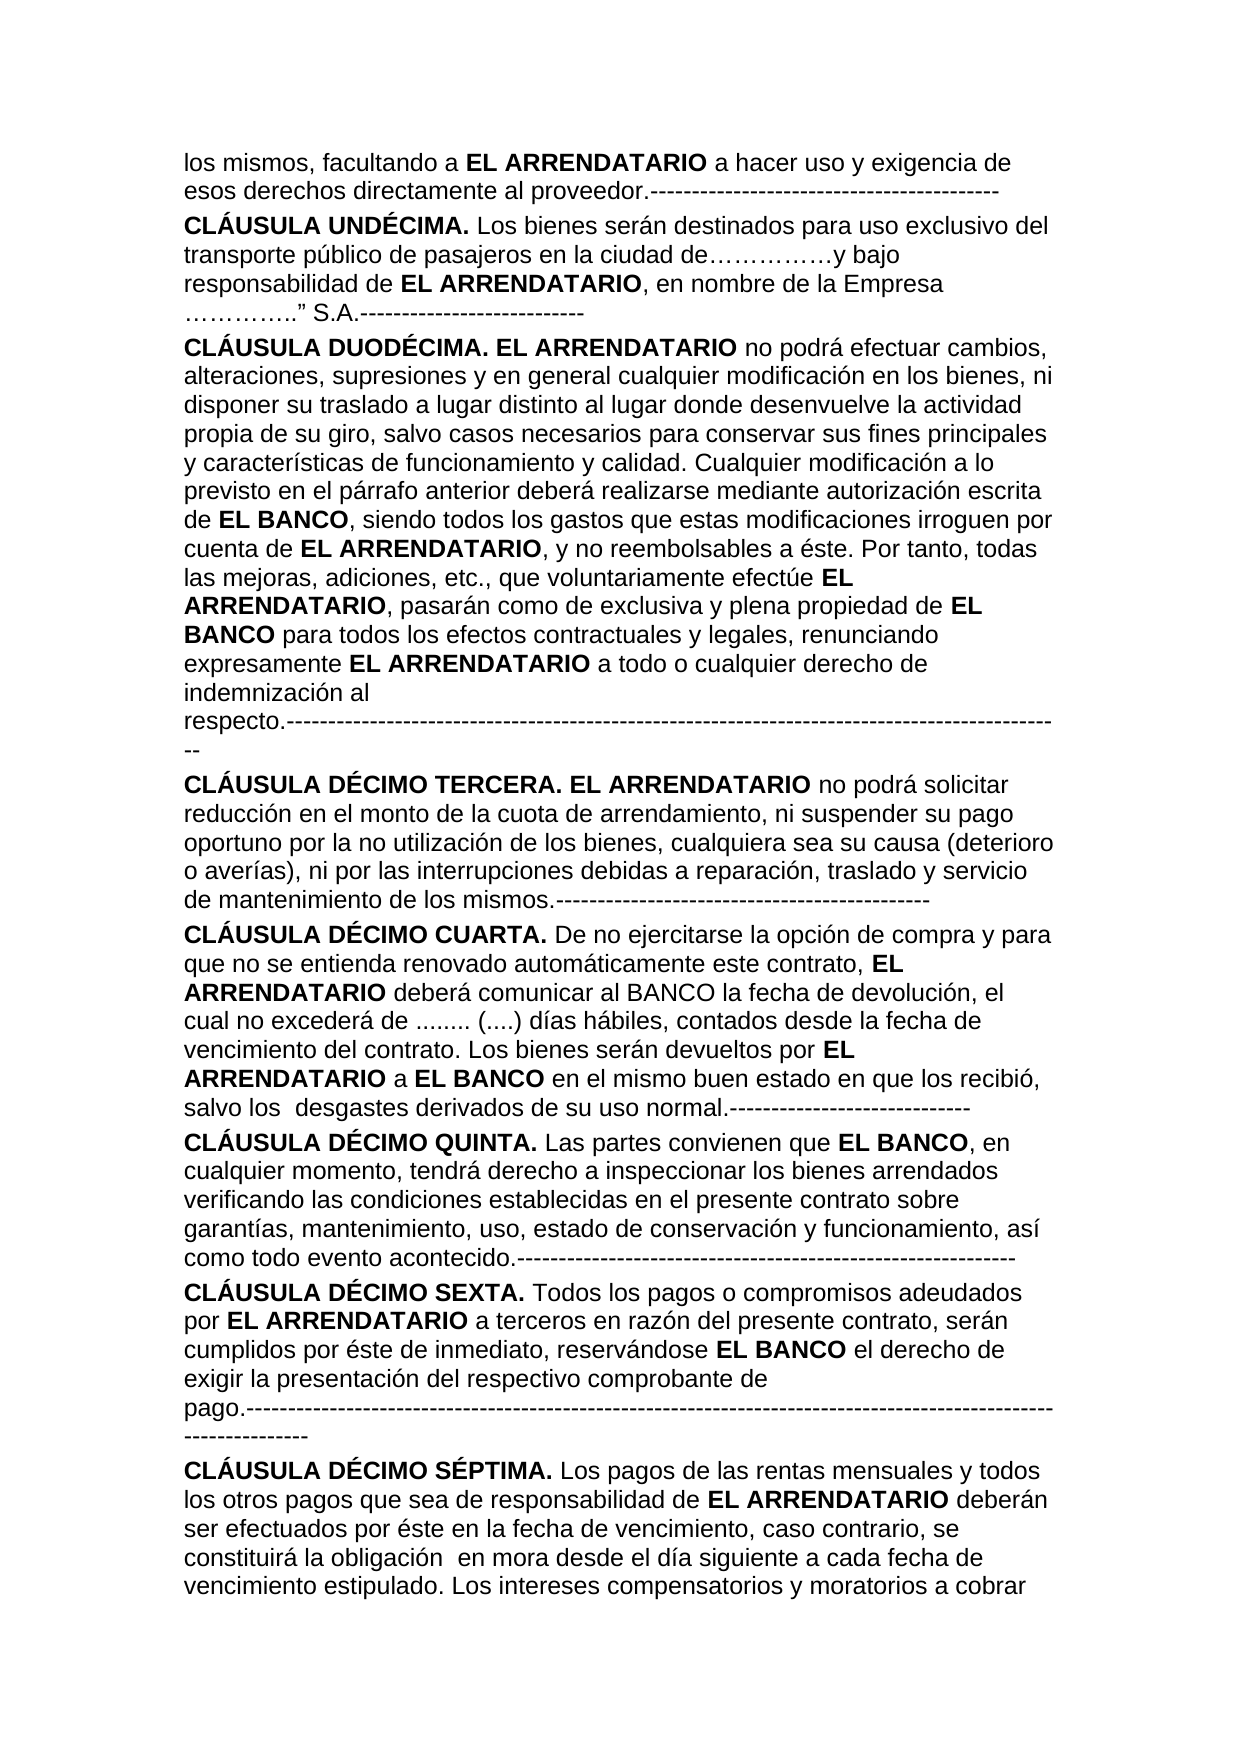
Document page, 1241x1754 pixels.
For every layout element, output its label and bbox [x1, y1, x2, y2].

table_cell [177, 148, 1063, 1600]
